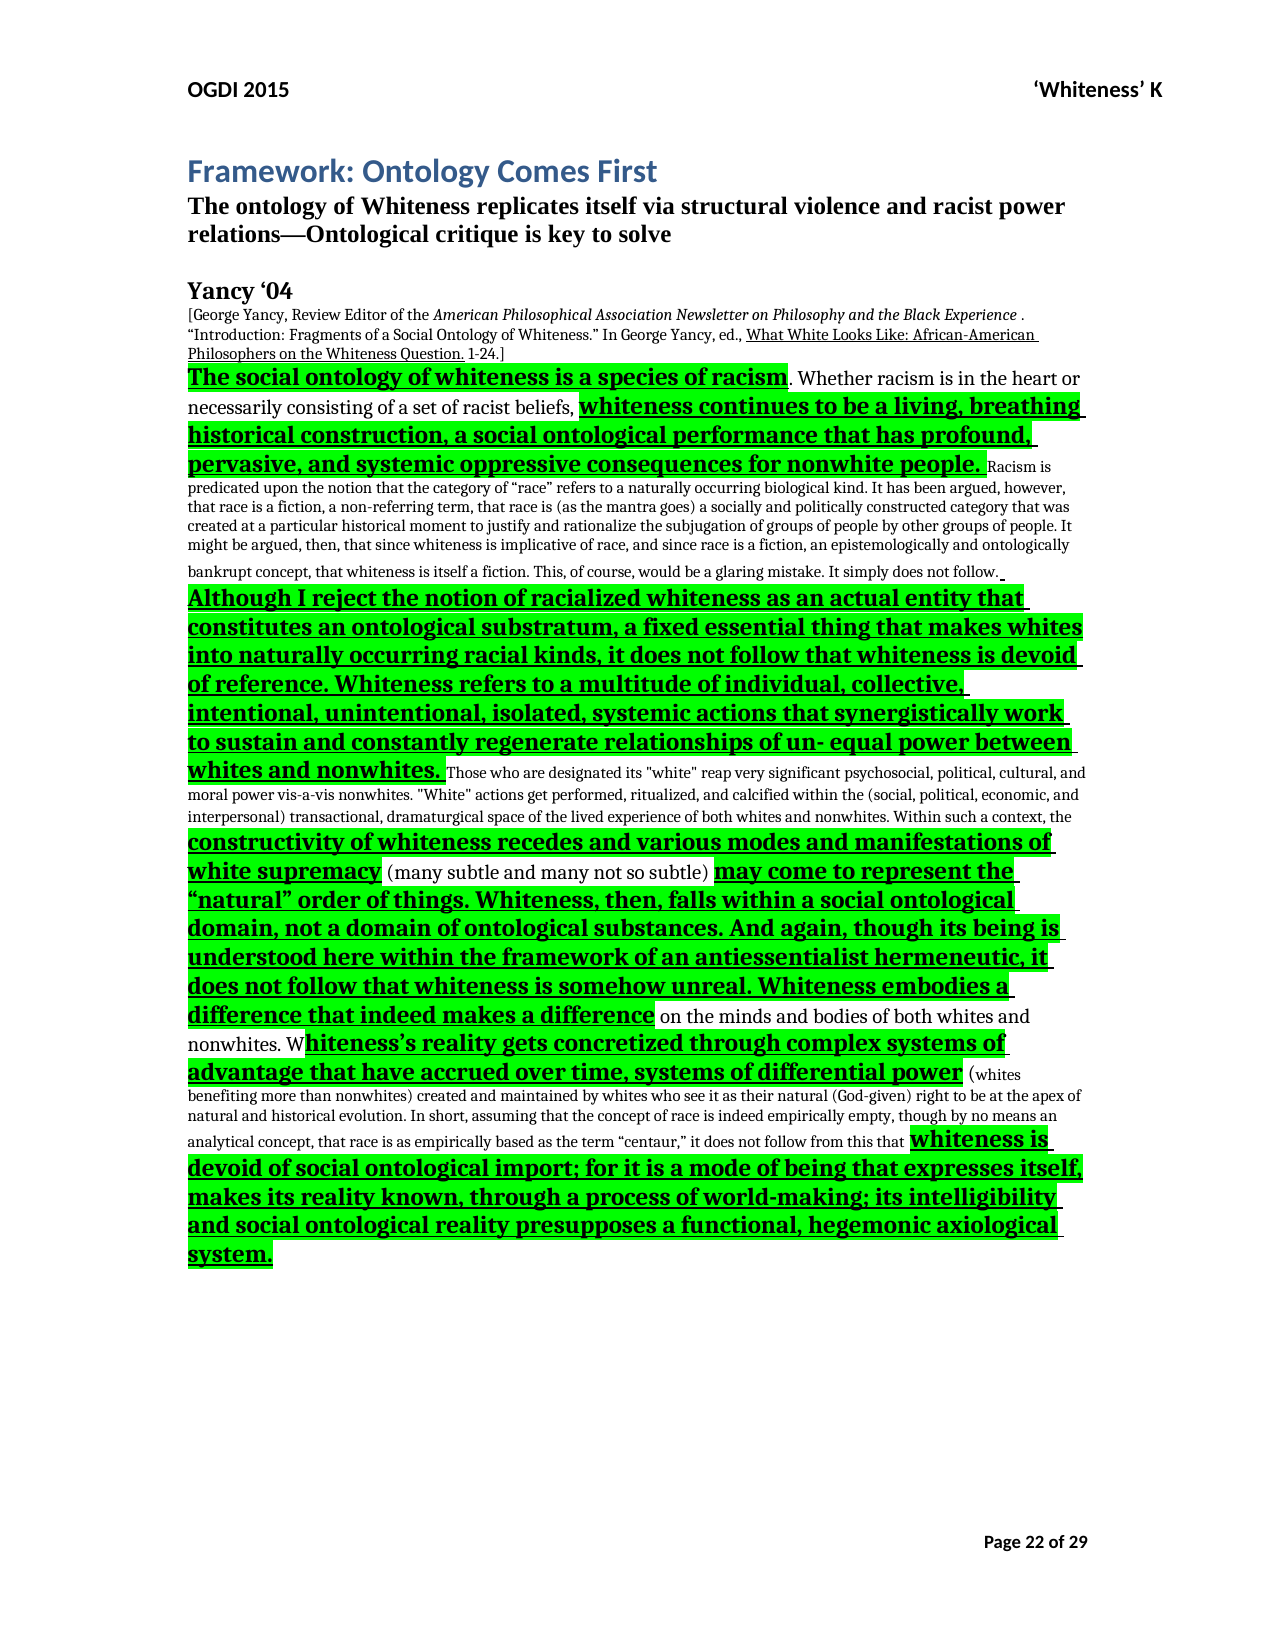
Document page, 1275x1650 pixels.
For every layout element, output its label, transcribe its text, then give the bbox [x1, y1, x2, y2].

text The ontology of Whiteness replicates itself via structural violence and racist power relations—Ontological critique is key to solve [187, 191, 1087, 248]
subtitle Framework: Ontology Comes First [187, 150, 1087, 191]
text Yancy ‘04 [187, 277, 1087, 306]
text [George Yancy, Review Editor of the American Philosophical Association Newsletter on Philosophy and the Black Experience . “Introduction: Fragments of a Social Ontology of Whiteness.” In George Yancy, ed., What White Looks Like: African-American Philosophers on the Whiteness Question. 1-24.] [187, 306, 1087, 363]
text The social ontology of whiteness is a species of racism. Whether racism is in the heart or necessarily consisting of a set of racist beliefs, whiteness continues to be a living, breathing historical construction, a social ontological performance that has profound, pervasive, and systemic oppressive consequences for nonwhite people. Racism is predicated upon the notion that the category of “race” refers to a naturally occurring biological kind. It has been argued, however, that race is a fiction, a non-referring term, that race is (as the mantra goes) a socially and politically constructed category that was created at a particular historical moment to justify and rationalize the subjugation of groups of people by other groups of people. It might be argued, then, that since whiteness is implicative of race, and since race is a fiction, an epistemologically and ontologically bankrupt concept, that whiteness is itself a fiction. This, of course, would be a glaring mistake. It simply does not follow. Although I reject the notion of racialized whiteness as an actual entity that constitutes an ontological substratum, a fixed essential thing that makes whites into naturally occurring racial kinds, it does not follow that whiteness is devoid of reference. Whiteness refers to a multitude of individual, collective, intentional, unintentional, isolated, systemic actions that synergistically work to sustain and constantly regenerate relationships of un- equal power between whites and nonwhites. Those who are designated its "white" reap very significant psychosocial, political, cultural, and moral power vis-a-vis nonwhites. "White" actions get performed, ritualized, and calcified within the (social, political, economic, and interpersonal) transactional, dramaturgical space of the lived experience of both whites and nonwhites. Within such a context, the constructivity of whiteness recedes and various modes and manifestations of white supremacy (many subtle and many not so subtle) may come to represent the “natural” order of things. Whiteness, then, falls within a social ontological domain, not a domain of ontological substances. And again, though its being is understood here within the framework of an antiessentialist hermeneutic, it does not follow that whiteness is somehow unreal. Whiteness embodies a difference that indeed makes a difference on the minds and bodies of both whites and nonwhites. Whiteness’s reality gets concretized through complex systems of advantage that have accrued over time, systems of differential power (whites benefiting more than nonwhites) created and maintained by whites who see it as their natural (God-given) right to be at the apex of natural and historical evolution. In short, assuming that the concept of race is indeed empirically empty, though by no means an analytical concept, that race is as empirically based as the term “centaur,” it does not follow from this that whiteness is devoid of social ontological import; for it is a mode of being that expresses itself, makes its reality known, through a process of world-making; its intelligibility and social ontological reality presupposes a functional, hegemonic axiological system. [187, 363, 1087, 1269]
